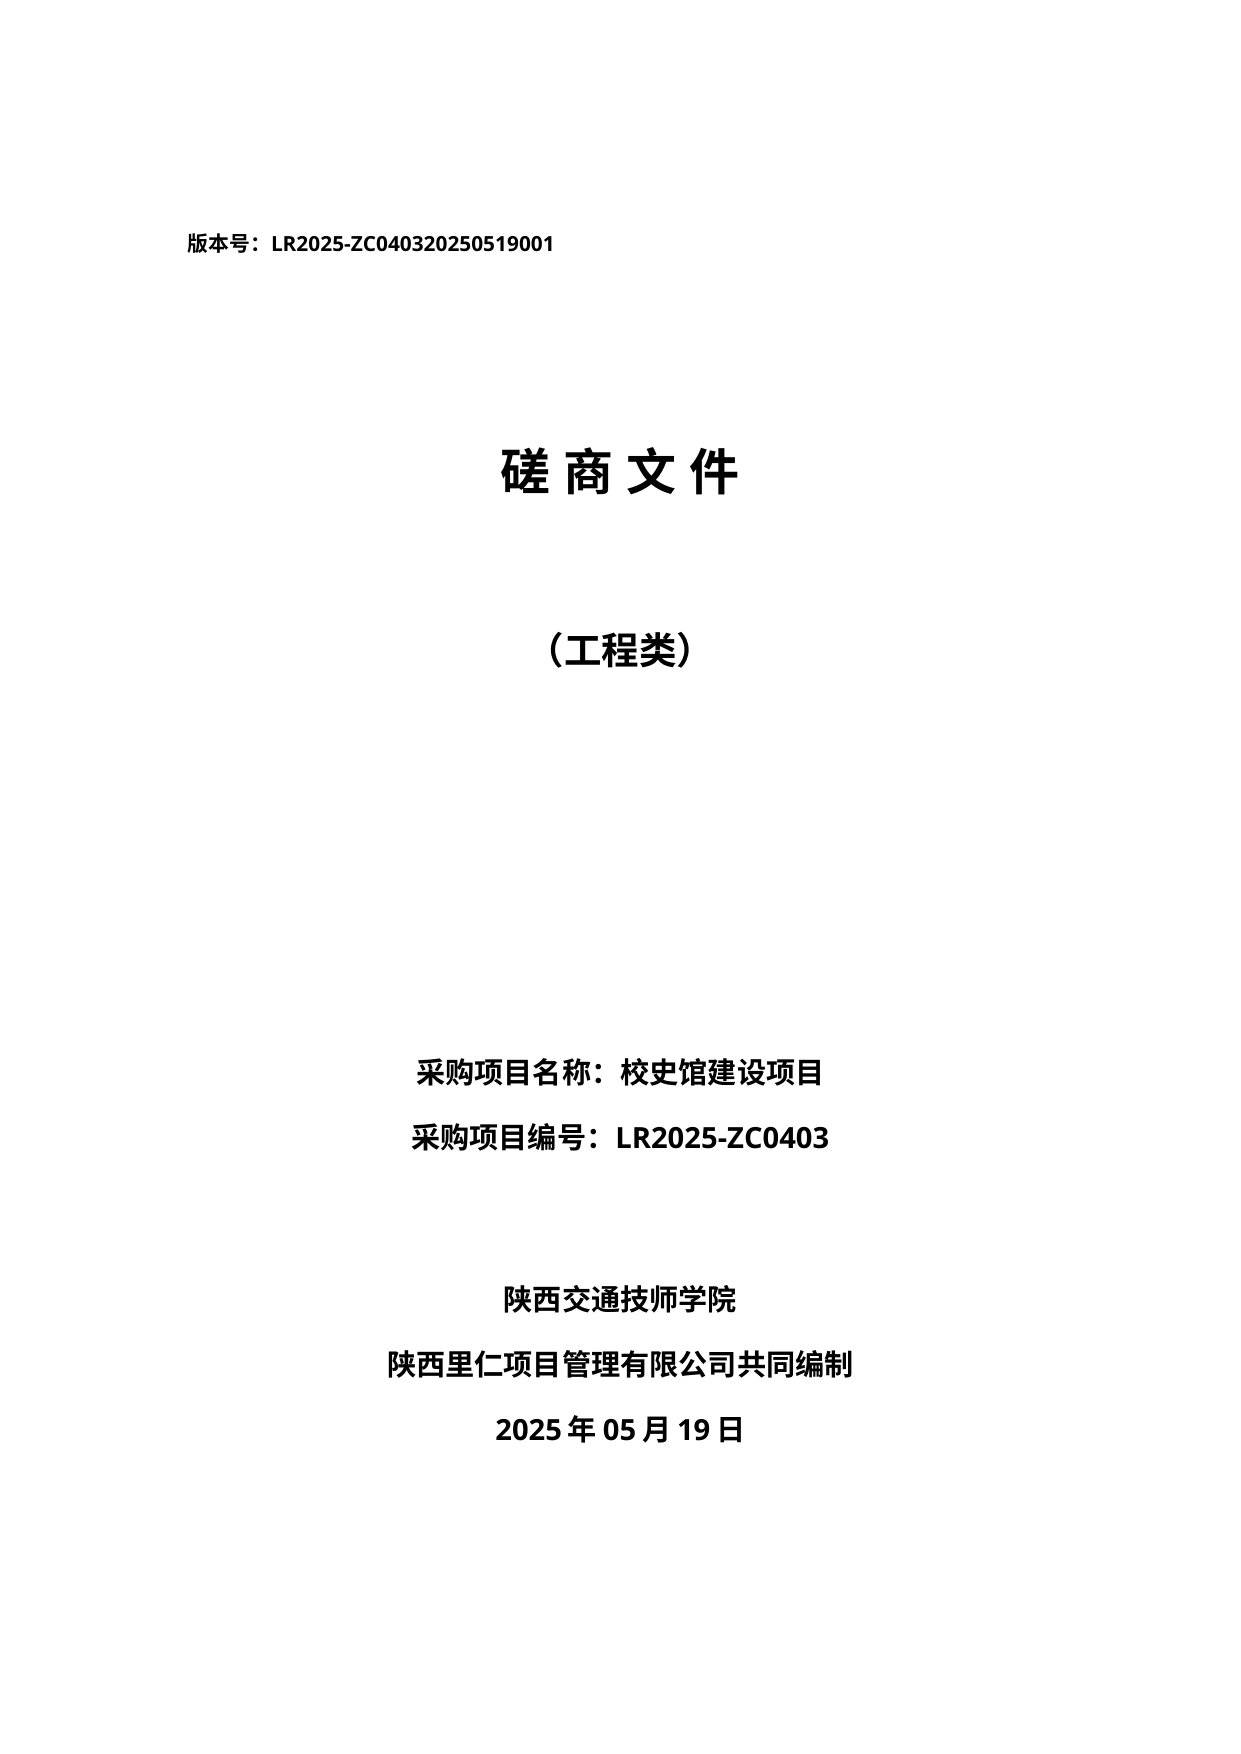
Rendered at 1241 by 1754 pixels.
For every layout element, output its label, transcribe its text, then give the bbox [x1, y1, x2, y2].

text 采购项目编号：LR2025-ZC0403 [187, 1104, 1053, 1267]
text 采购项目名称：校史馆建设项目 [187, 1039, 1053, 1104]
text 磋 商 文 件 [187, 422, 1053, 617]
text （工程类） [187, 617, 1053, 1039]
text 陕西交通技师学院 [187, 1267, 1053, 1332]
text 版本号：LR2025-ZC040320250519001 [187, 227, 1053, 422]
text 2025年05月19日 [187, 1397, 1053, 1462]
text 陕西里仁项目管理有限公司共同编制 [187, 1332, 1053, 1397]
